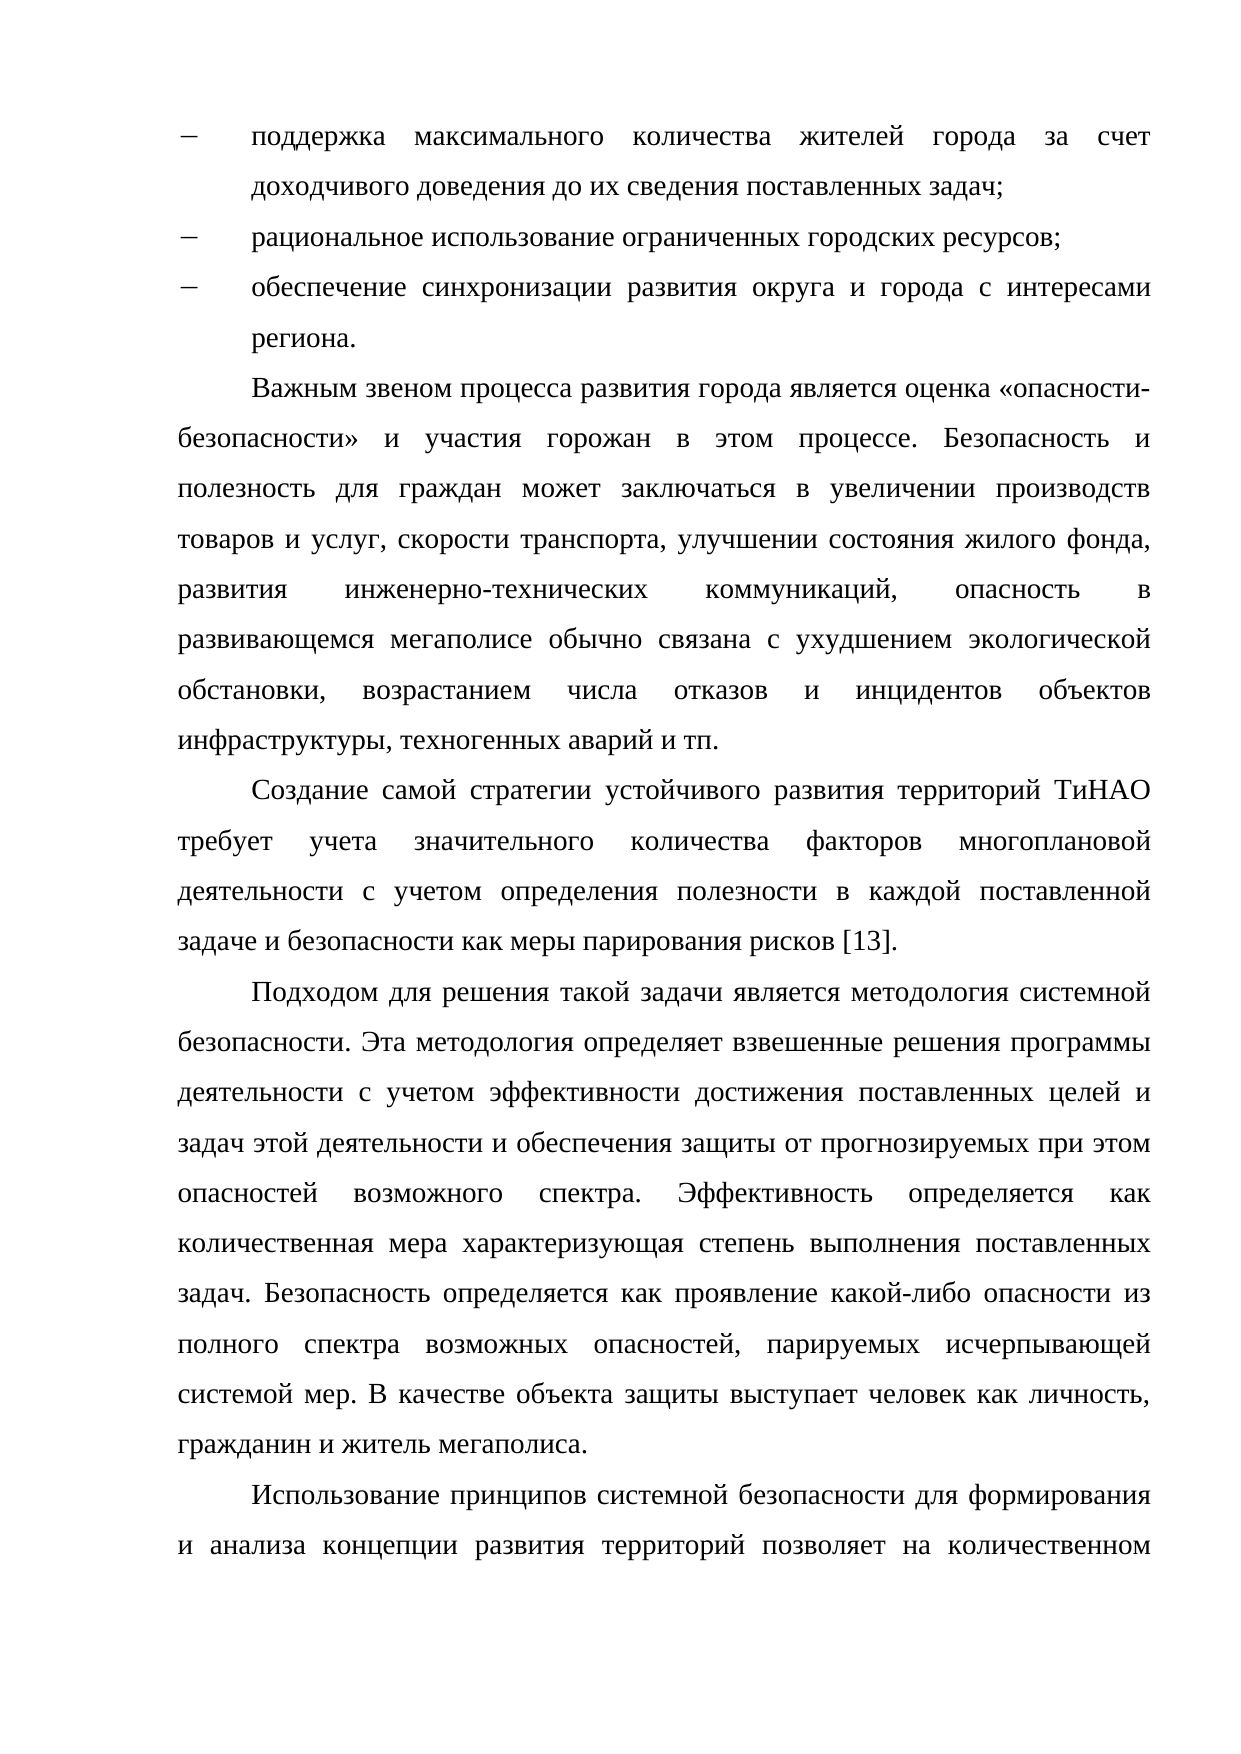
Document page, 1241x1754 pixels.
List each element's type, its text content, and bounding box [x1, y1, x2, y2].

list поддержка максимального количества жителей города за счет доходчивого доведения до их сведения поставленных задач; [177, 118, 1152, 202]
text Создание самой стратегии устойчивого развития территорий ТиНАО требует учета значительного количества факторов многоплановой деятельности с учетом определения полезности в каждой поставленной задаче и безопасности как меры парирования рисков [13]. [177, 772, 1152, 957]
text Подходом для решения такой задачи является методология системной безопасности. Эта методология определяет взвешенные решения программы деятельности с учетом эффективности достижения поставленных целей и задач этой деятельности и обеспечения защиты от прогнозируемых при этом опасностей возможного спектра. Эффективность определяется как количественная мера характеризующая степень выполнения поставленных задач. Безопасность определяется как проявление какой-либо опасности из полного спектра возможных опасностей, парируемых исчерпывающей системой мер. В качестве объекта защиты выступает человек как личность, гражданин и житель мегаполиса. [177, 974, 1152, 1460]
text Важным звеном процесса развития города является оценка «опасности-безопасности» и участия горожан в этом процессе. Безопасность и полезность для граждан может заключаться в увеличении производств товаров и услуг, скорости транспорта, улучшении состояния жилого фонда, развития инженерно-технических коммуникаций, опасность в развивающемся мегаполисе обычно связана с ухудшением экологической обстановки, возрастанием числа отказов и инцидентов объектов инфраструктуры, техногенных аварий и тп. [177, 370, 1152, 756]
list рациональное использование ограниченных городских ресурсов; [177, 219, 1152, 252]
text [177, 1477, 1152, 1561]
list обеспечение синхронизации развития округа и города с интересами региона. [177, 269, 1152, 353]
